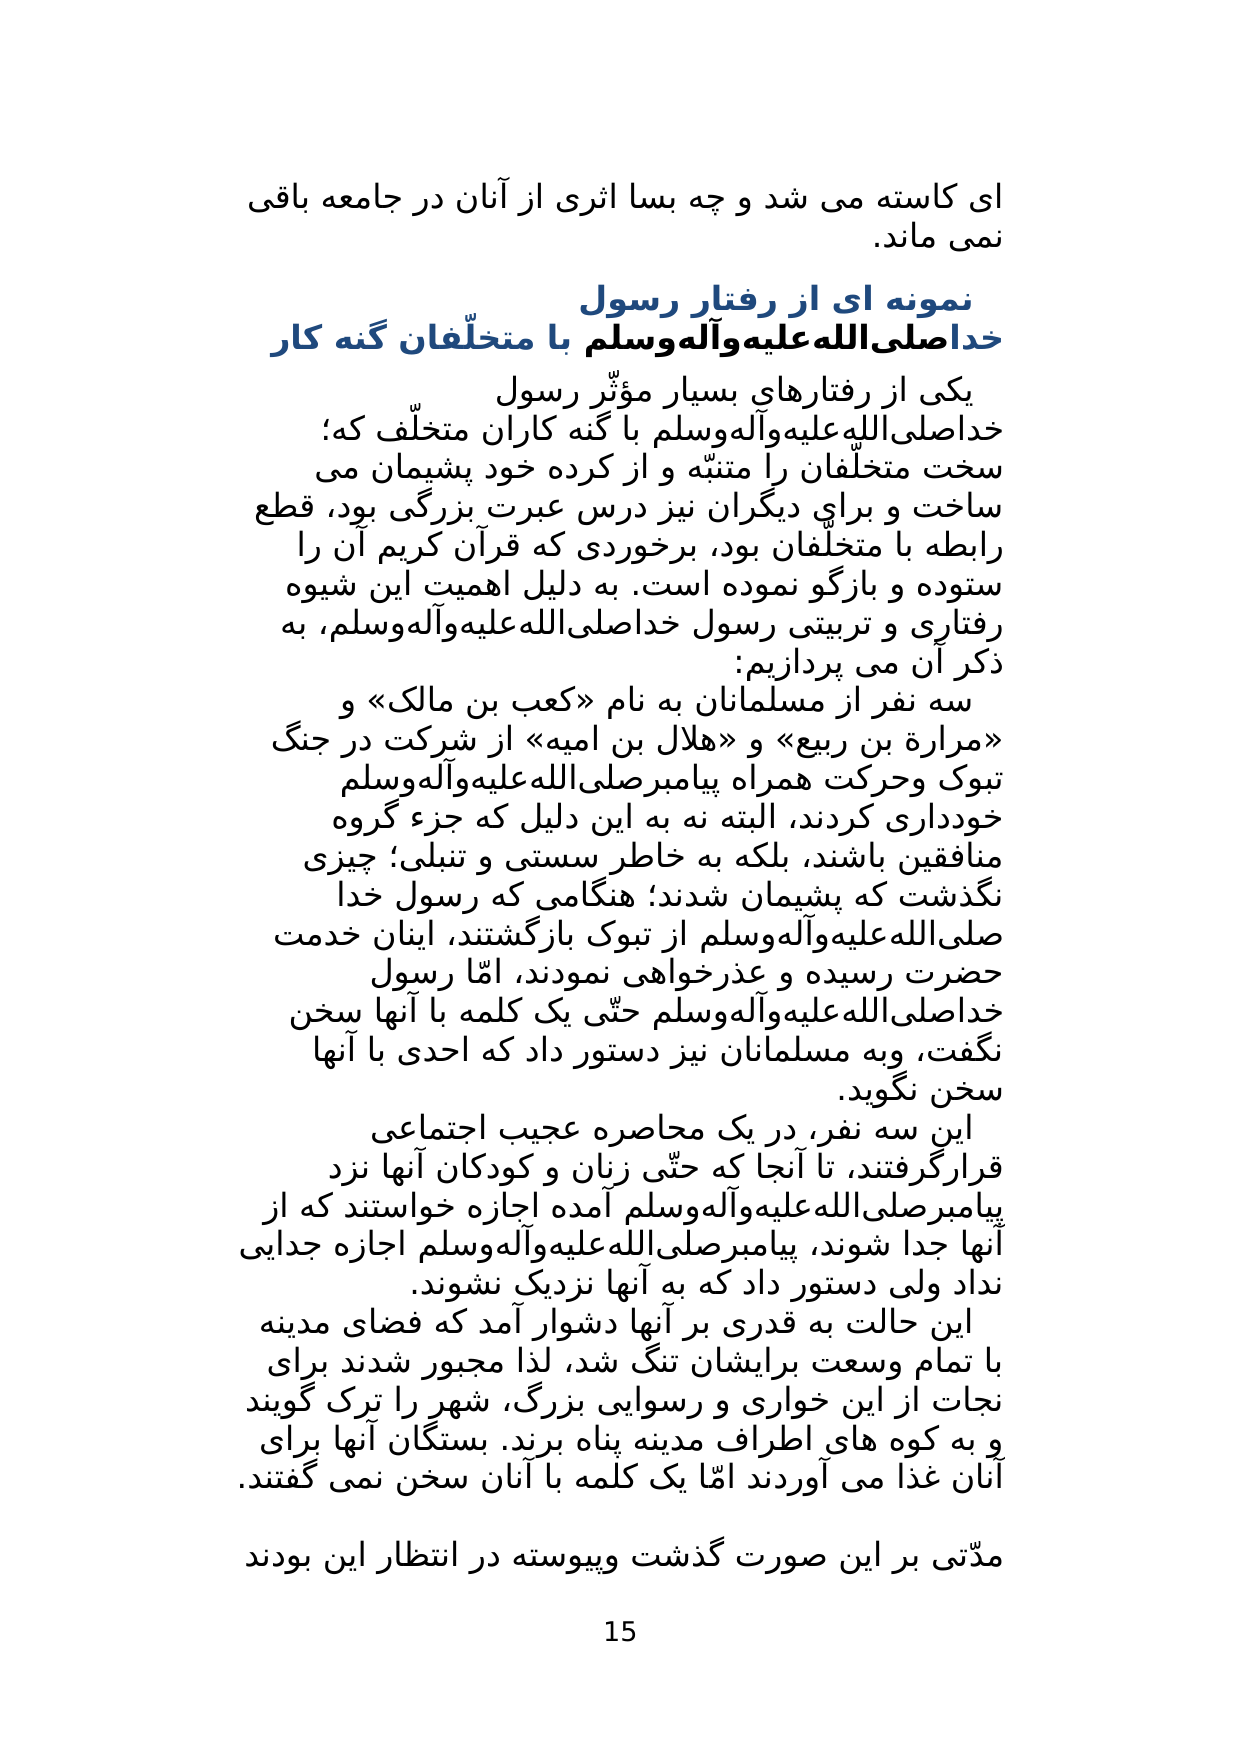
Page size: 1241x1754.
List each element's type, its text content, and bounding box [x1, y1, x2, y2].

text یکی از رفتارهای بسیار مؤثّر رسول خداصلى‌الله‌عليه‌وآله‌وسلم با گنه کاران متخلّف که؛ سخت متخلّفان را متنبّه و از کرده خود پشیمان می ساخت و برای دیگران نیز درس عبرت بزرگی بود، قطع رابطه با متخلّفان بود، برخوردی که قرآن کریم آن را ستوده و بازگو نموده است. به دلیل اهمیت این شیوه رفتاری و تربیتی رسول خداصلى‌الله‌عليه‌وآله‌وسلم، به ذکر آن می پردازیم: [236, 370, 1004, 681]
subtitle نمونه ای از رفتار رسول خداصلى‌الله‌عليه‌وآله‌وسلم با متخلّفان گنه کار [236, 280, 1004, 358]
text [236, 1303, 1004, 1574]
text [236, 177, 1004, 255]
text سه نفر از مسلمانان به نام «کعب بن مالک» و «مرارة بن ربیع» و «هلال بن امیه» از شرکت در جنگ تبوک وحرکت همراه پیامبرصلى‌الله‌عليه‌وآله‌وسلم خودداری کردند، البته نه به این دلیل که جزء گروه منافقین باشند، بلکه به خاطر سستی و تنبلی؛ چیزی نگذشت که پشیمان شدند؛ هنگامی که رسول خدا صلى‌الله‌عليه‌وآله‌وسلم از تبوک بازگشتند، اینان خدمت حضرت رسیده و عذرخواهی نمودند، امّا رسول خداصلى‌الله‌عليه‌وآله‌وسلم حتّی یک کلمه با آنها سخن نگفت، وبه مسلمانان نیز دستور داد که احدی با آنها سخن نگوید. [236, 681, 1004, 1108]
text این سه نفر، در یک محاصره عجیب اجتماعی قرارگرفتند، تا آنجا که حتّی زنان و کودکان آنها نزد پیامبرصلى‌الله‌عليه‌وآله‌وسلم آمده اجازه خواستند که از آنها جدا شوند، پیامبرصلى‌الله‌عليه‌وآله‌وسلم اجازه جدایی نداد ولی دستور داد که به آنها نزدیک نشوند. [236, 1108, 1004, 1303]
